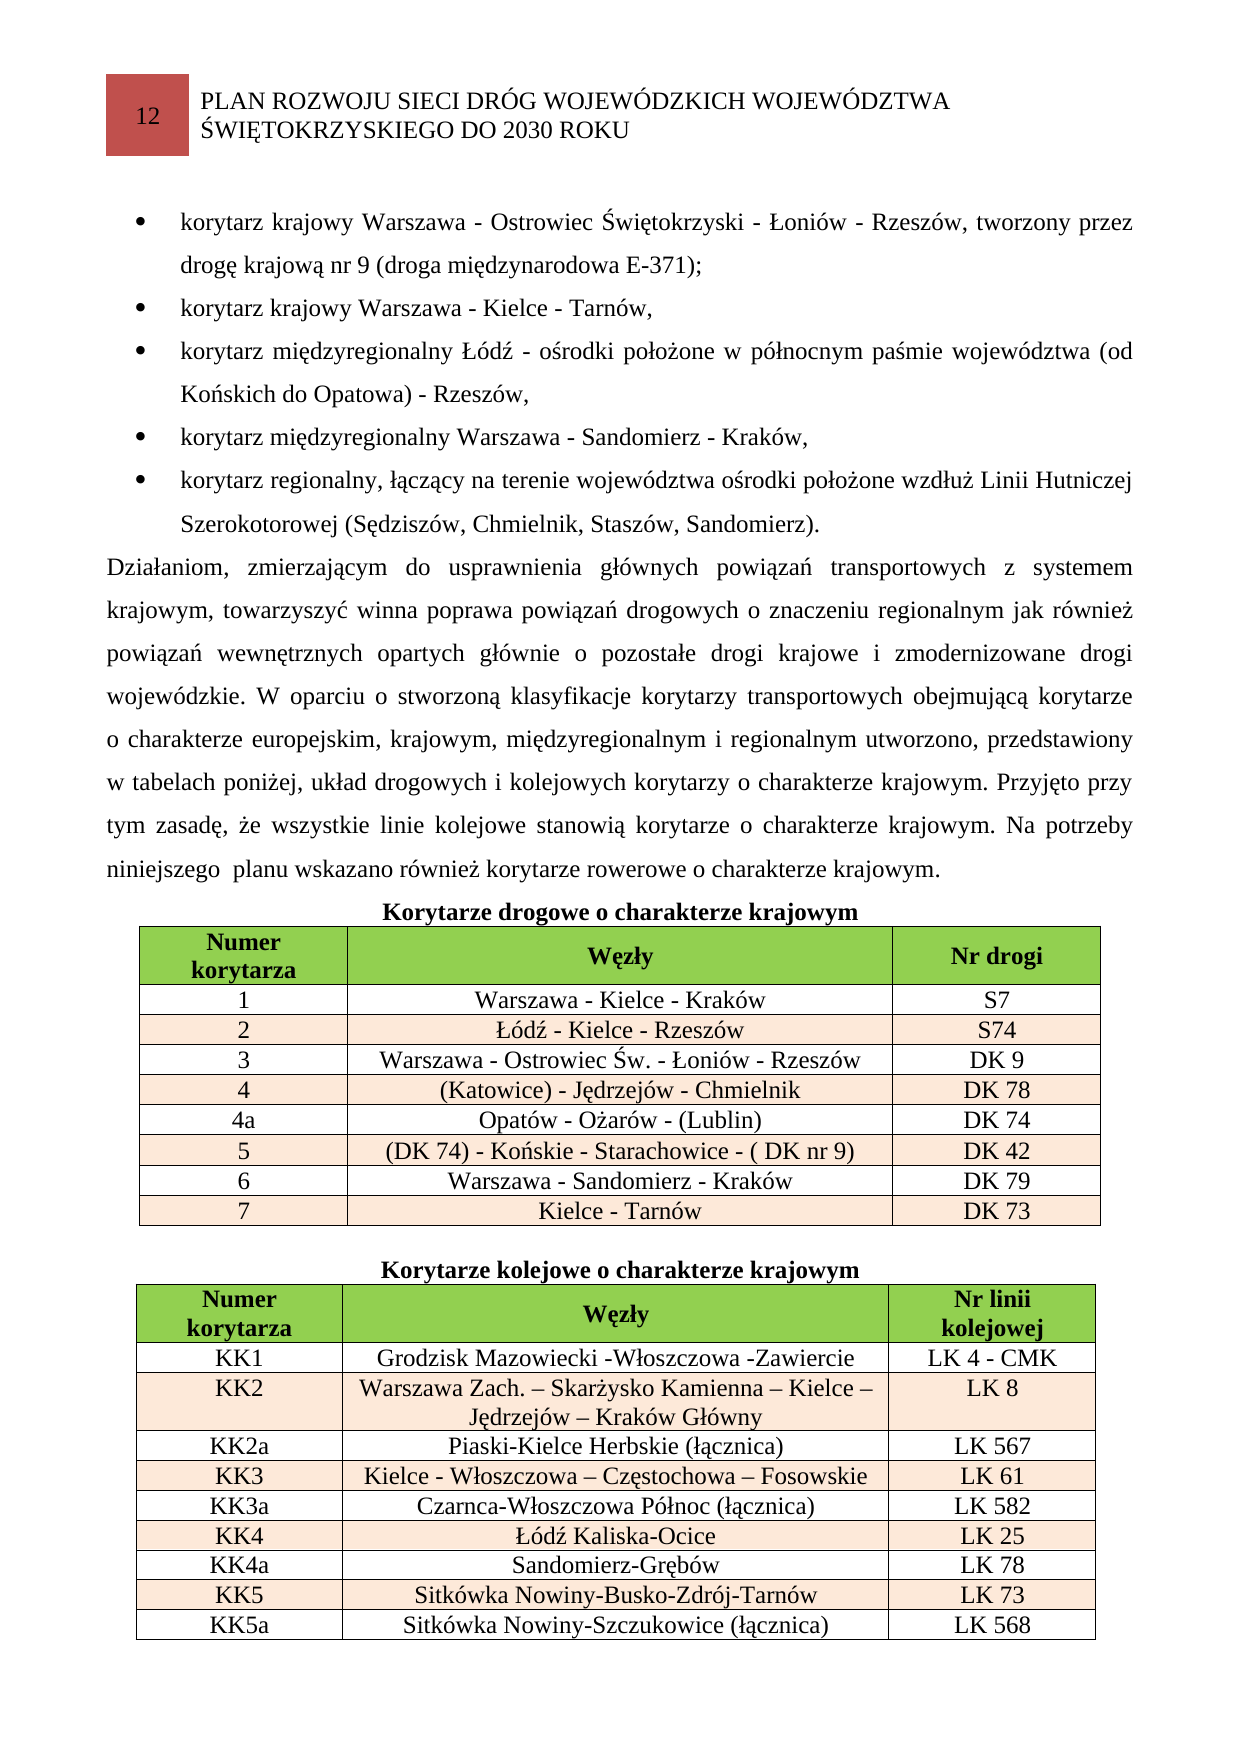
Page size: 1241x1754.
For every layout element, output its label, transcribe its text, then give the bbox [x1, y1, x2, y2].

table_cell LK 25 [889, 1521, 1095, 1549]
table_cell Warszawa - Sandomierz - Kraków [348, 1166, 892, 1195]
table_cell KK4a [137, 1551, 342, 1579]
table_cell Sitkówka Nowiny-Busko-Zdrój-Tarnów [343, 1580, 888, 1609]
table_cell Grodzisk Mazowiecki -Włoszczowa -Zawiercie [343, 1343, 888, 1372]
table_cell (DK 74) - Końskie - Starachowice - ( DK nr 9) [348, 1135, 892, 1165]
table_cell LK 61 [889, 1461, 1095, 1490]
table_cell KK5 [137, 1580, 342, 1609]
table_cell DK 73 [893, 1196, 1100, 1225]
table_cell LK 567 [889, 1431, 1095, 1460]
table_cell 7 [140, 1196, 347, 1225]
table_header Nr drogi [893, 927, 1100, 984]
table_cell KK1 [137, 1343, 342, 1372]
table_header Numer korytarza [137, 1285, 342, 1342]
table_cell DK 42 [893, 1135, 1100, 1165]
table_cell 6 [140, 1166, 347, 1195]
table_header Nr linii kolejowej [889, 1285, 1095, 1342]
table_cell DK 78 [893, 1075, 1100, 1104]
table_cell S74 [893, 1015, 1100, 1044]
table_cell LK 73 [889, 1580, 1095, 1609]
list korytarz międzyregionalny Łódź - ośrodki położone w północnym paśmie województwa (od Końskich do Opatowa) - Rzeszów, [136, 336, 1134, 408]
table_cell 4 [140, 1075, 347, 1104]
table_cell 4a [140, 1105, 347, 1134]
list korytarz regionalny, łączący na terenie województwa ośrodki położone wzdłuż Linii Hutniczej Szerokotorowej (Sędziszów, Chmielnik, Staszów, Sandomierz). [136, 466, 1134, 537]
table_header Węzły [348, 927, 892, 984]
table_cell LK 4 - CMK [889, 1343, 1095, 1372]
table_cell LK 78 [889, 1551, 1095, 1579]
table_cell Kielce - Tarnów [348, 1196, 892, 1225]
table_cell Łódź Kaliska-Ocice [343, 1521, 888, 1549]
table_cell 5 [140, 1135, 347, 1165]
table_cell LK 582 [889, 1491, 1095, 1520]
table_cell DK 74 [893, 1105, 1100, 1134]
table_header Numer korytarza [140, 927, 347, 984]
table_cell (Katowice) - Jędrzejów - Chmielnik [348, 1075, 892, 1104]
table_cell DK 79 [893, 1166, 1100, 1195]
text Korytarze drogowe o charakterze krajowym [106, 897, 1134, 926]
table_cell Warszawa Zach. – Skarżysko Kamienna – Kielce – Jędrzejów – Kraków Główny [343, 1373, 888, 1430]
table_cell Kielce - Włoszczowa – Częstochowa – Fosowskie [343, 1461, 888, 1490]
list korytarz krajowy Warszawa - Ostrowiec Świętokrzyski - Łoniów - Rzeszów, tworzony przez drogę krajową nr 9 (droga międzynarodowa E-371); [136, 207, 1134, 279]
table_cell Sandomierz-Grębów [343, 1551, 888, 1579]
table_cell KK4 [137, 1521, 342, 1549]
list korytarz międzyregionalny Warszawa - Sandomierz - Kraków, [136, 422, 1134, 451]
table_cell Opatów - Ożarów - (Lublin) [348, 1105, 892, 1134]
text Korytarze kolejowe o charakterze krajowym [106, 1255, 1134, 1283]
table_cell Warszawa - Kielce - Kraków [348, 985, 892, 1014]
table_cell DK 9 [893, 1045, 1100, 1073]
table_cell Sitkówka Nowiny-Szczukowice (łącznica) [343, 1610, 888, 1639]
table_cell Łódź - Kielce - Rzeszów [348, 1015, 892, 1044]
table_cell KK3a [137, 1491, 342, 1520]
table_cell LK 8 [889, 1373, 1095, 1430]
table_cell 3 [140, 1045, 347, 1073]
text Działaniom, zmierzającym do usprawnienia głównych powiązań transportowych z systemem krajowym, towarzyszyć winna poprawa powiązań drogowych o znaczeniu regionalnym jak również powiązań wewnętrznych opartych głównie o pozostałe drogi krajowe i zmodernizowane drogi wojewódzkie. W oparciu o stworzoną klasyfikacje korytarzy transportowych obejmującą korytarze o charakterze europejskim, krajowym, międzyregionalnym i regionalnym utworzono, przedstawiony w tabelach poniżej, układ drogowych i kolejowych korytarzy o charakterze krajowym. Przyjęto przy tym zasadę, że wszystkie linie kolejowe stanowią korytarze o charakterze krajowym. Na potrzeby niniejszego planu wskazano również korytarze rowerowe o charakterze krajowym. [106, 552, 1134, 882]
table_cell KK2a [137, 1431, 342, 1460]
table_cell KK3 [137, 1461, 342, 1490]
table_cell S7 [893, 985, 1100, 1014]
table_cell 2 [140, 1015, 347, 1044]
table_cell KK5a [137, 1610, 342, 1639]
table_cell 1 [140, 985, 347, 1014]
list korytarz krajowy Warszawa - Kielce - Tarnów, [136, 293, 1134, 322]
table_cell Czarnca-Włoszczowa Północ (łącznica) [343, 1491, 888, 1520]
table_cell KK2 [137, 1373, 342, 1430]
table_cell Piaski-Kielce Herbskie (łącznica) [343, 1431, 888, 1460]
table_cell Warszawa - Ostrowiec Św. - Łoniów - Rzeszów [348, 1045, 892, 1073]
table_header Węzły [343, 1285, 888, 1342]
table_cell LK 568 [889, 1610, 1095, 1639]
